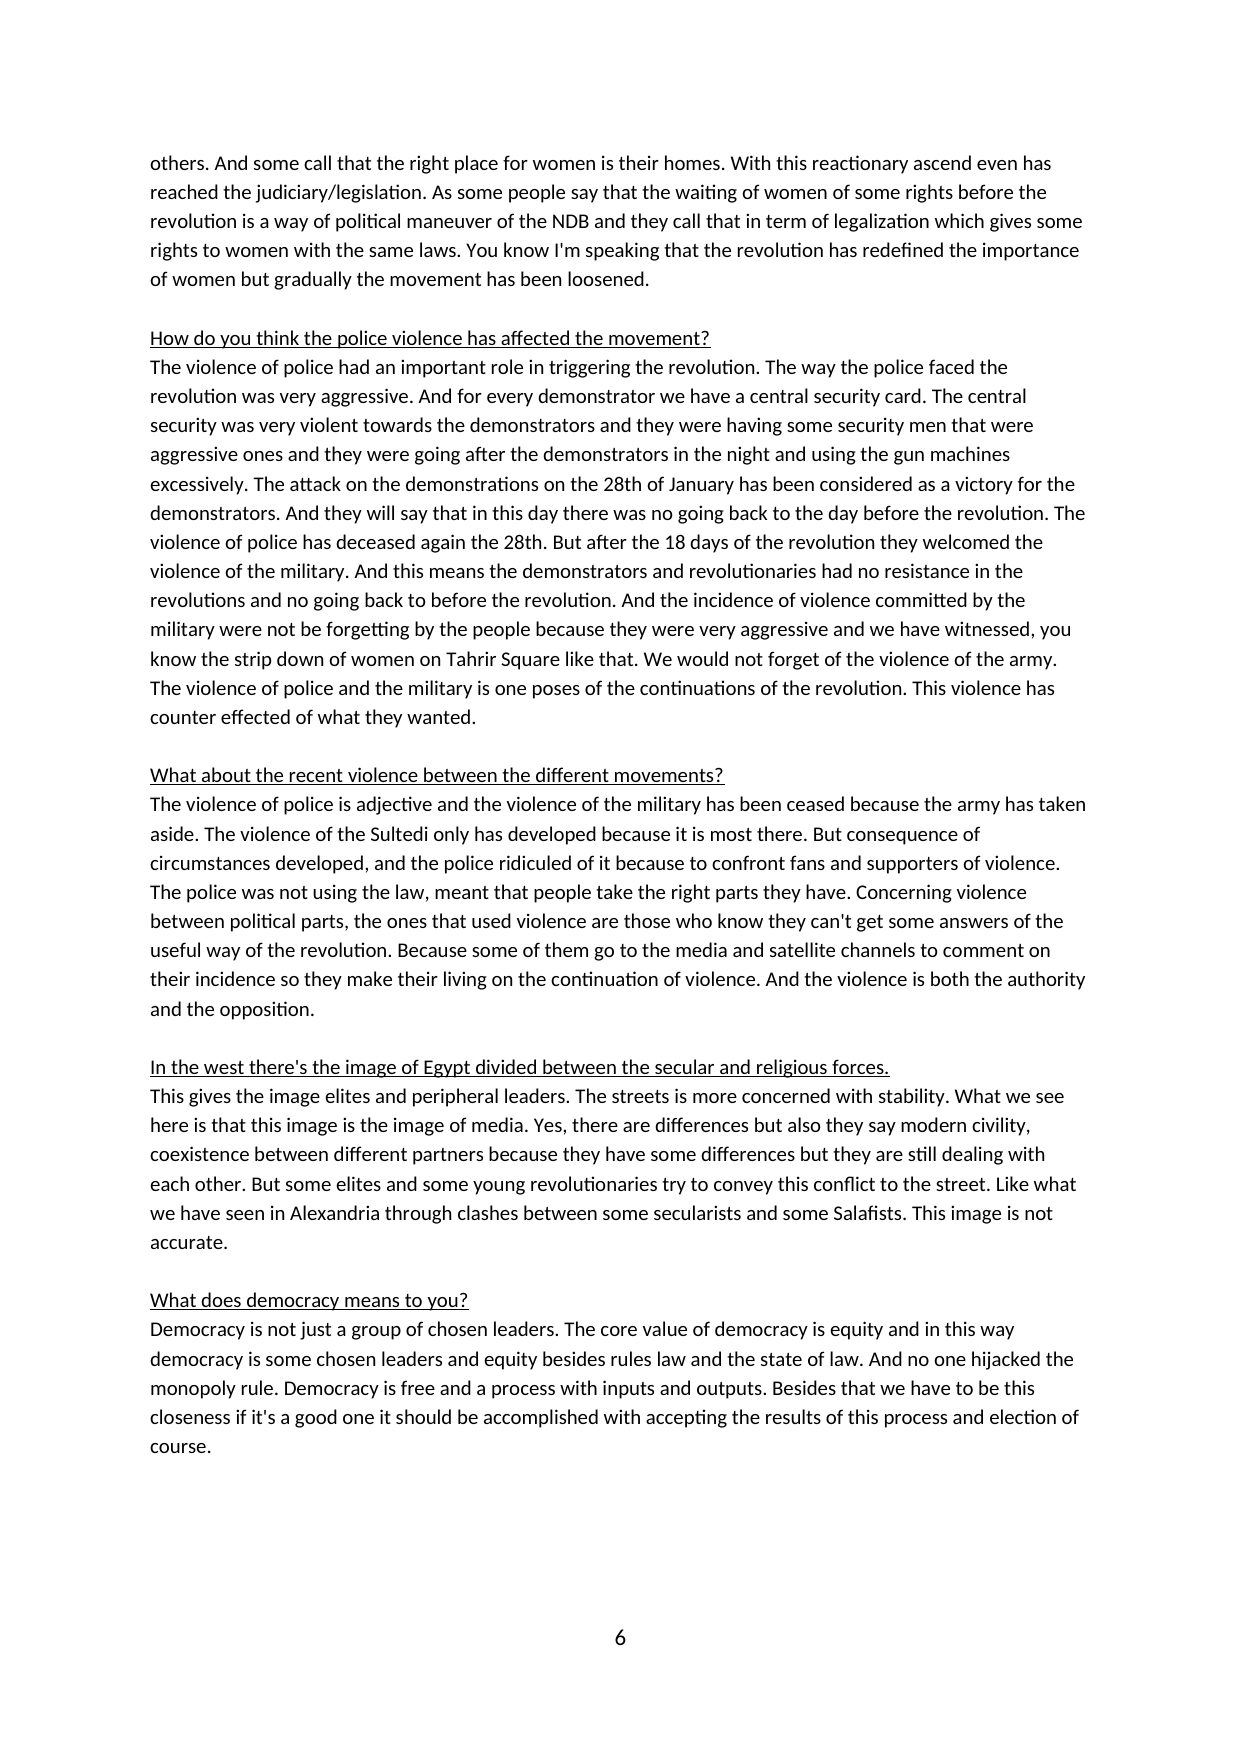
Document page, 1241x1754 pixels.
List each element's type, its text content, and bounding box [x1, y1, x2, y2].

text What does democracy means to you? [150, 1287, 1090, 1313]
text How do you think the police violence has affected the movement? [150, 325, 1090, 350]
text This gives the image elites and peripheral leaders. The streets is more concerned with stability. What we see here is that this image is the image of media. Yes, there are differences but also they say modern civility, coexistence between different partners because they have some differences but they are still dealing with each other. But some elites and some young revolutionaries try to convey this conflict to the street. Like what we have seen in Alexandria through clashes between some secularists and some Salafists. This image is not accurate. [150, 1083, 1090, 1254]
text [150, 150, 1090, 292]
text The violence of police is adjective and the violence of the military has been ceased because the army has taken aside. The violence of the Sultedi only has developed because it is most there. But consequence of circumstances developed, and the police ridiculed of it because to confront fans and supporters of violence. The police was not using the law, meant that people take the right parts they have. Concerning violence between political parts, the ones that used violence are those who know they can't get some answers of the useful way of the revolution. Because some of them go to the media and satellite channels to comment on their incidence so they make their living on the continuation of violence. And the violence is both the authority and the opposition. [150, 792, 1090, 1021]
text Democracy is not just a group of chosen leaders. The core value of democracy is equity and in this way democracy is some chosen leaders and equity besides rules law and the state of law. And no one hijacked the monopoly rule. Democracy is free and a process with inputs and outputs. Besides that we have to be this closeness if it's a good one it should be accomplished with accepting the results of this process and election of course. [150, 1317, 1090, 1459]
text The violence of police had an important role in triggering the revolution. The way the police faced the revolution was very aggressive. And for every demonstrator we have a central security card. The central security was very violent towards the demonstrators and they were having some security men that were aggressive ones and they were going after the demonstrators in the night and using the gun machines excessively. The attack on the demonstrations on the 28th of January has been considered as a victory for the demonstrators. And they will say that in this day there was no going back to the day before the revolution. The violence of police has deceased again the 28th. But after the 18 days of the revolution they welcomed the violence of the military. And this means the demonstrators and revolutionaries had no resistance in the revolutions and no going back to before the revolution. And the incidence of violence committed by the military were not be forgetting by the people because they were very aggressive and we have witnessed, you know the strip down of women on Tahrir Square like that. We would not forget of the violence of the army. The violence of police and the military is one poses of the continuations of the revolution. This violence has counter effected of what they wanted. [150, 354, 1090, 729]
text What about the recent violence between the different movements? [150, 762, 1090, 788]
text In the west there's the image of Egypt divided between the secular and religious forces. [150, 1054, 1090, 1079]
